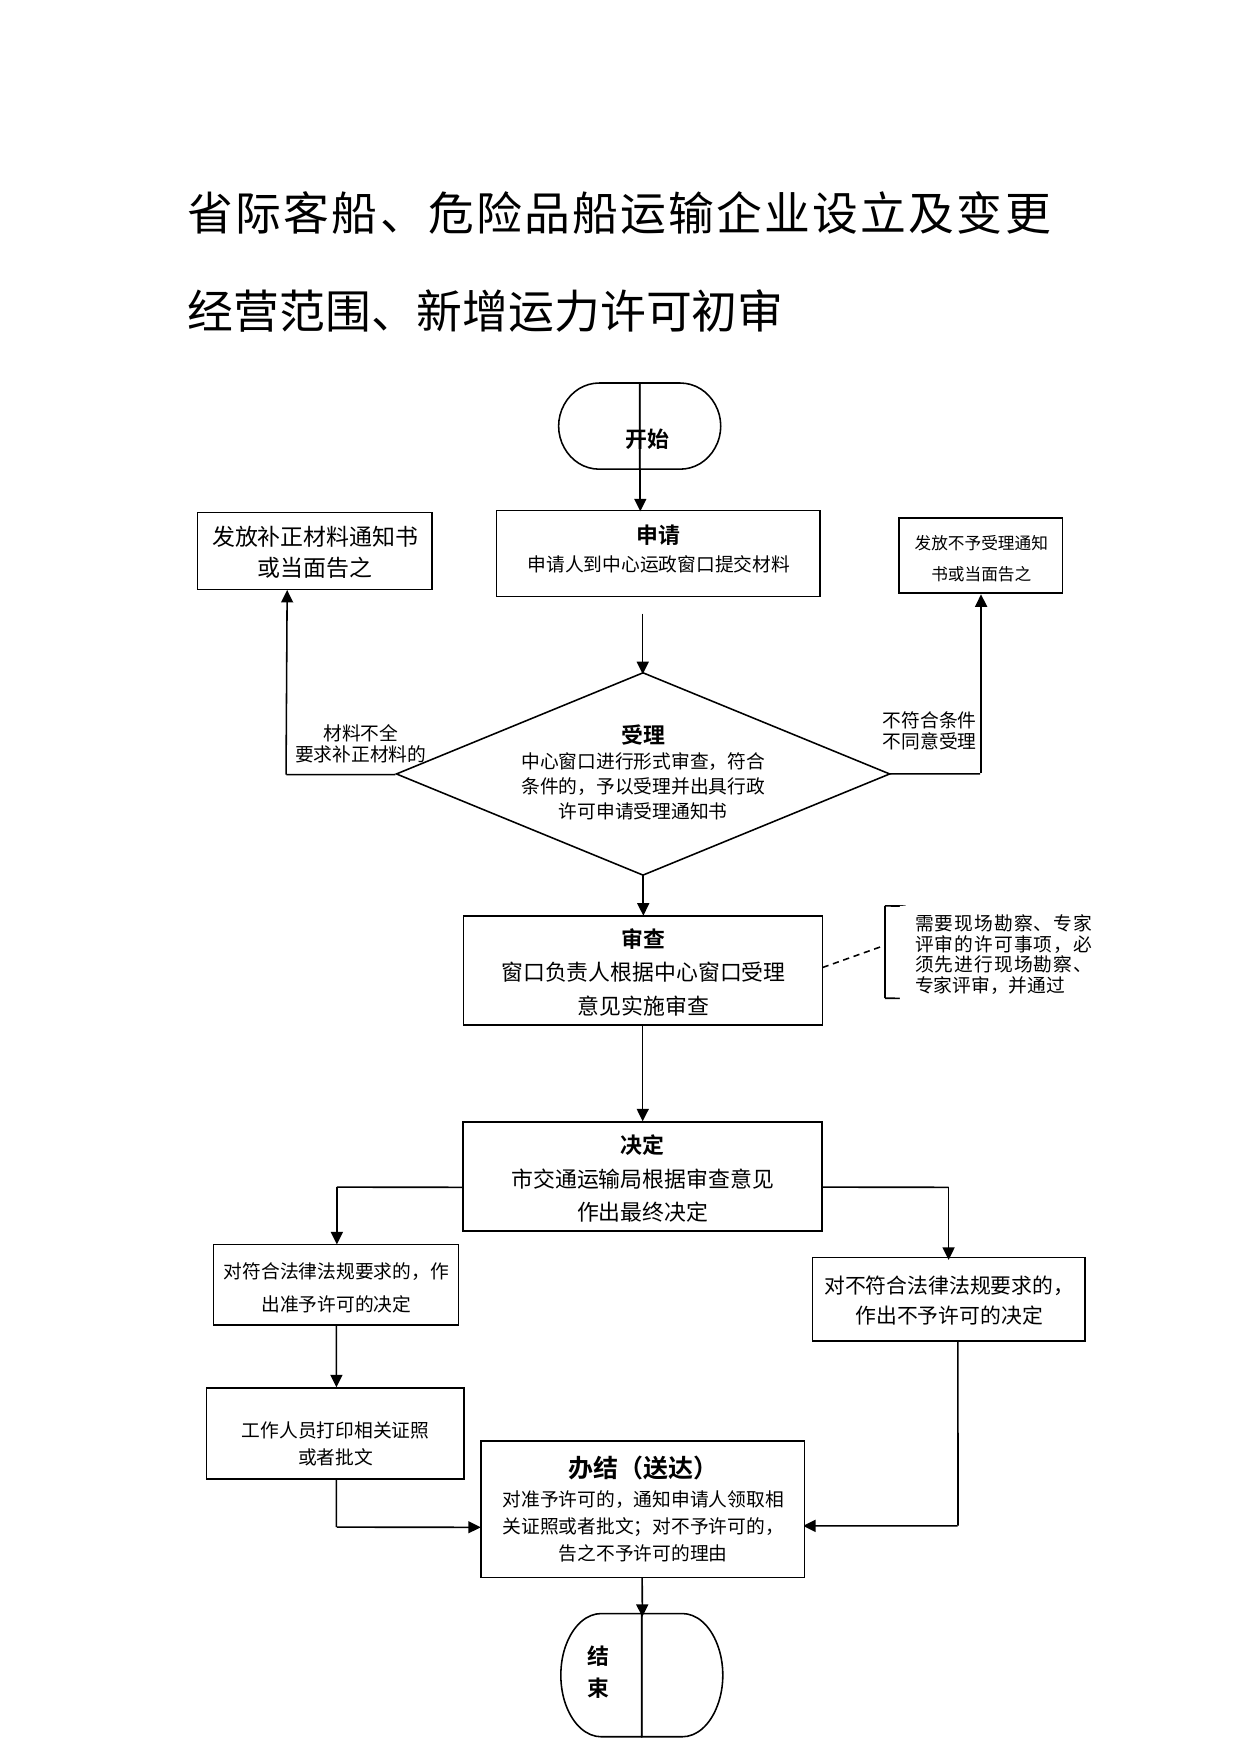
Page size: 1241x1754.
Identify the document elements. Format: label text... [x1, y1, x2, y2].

text 省际客船、危险品船运输企业设立及变更经营范围、新增运力许可初审 [187, 162, 1053, 357]
text 开始 [187, 422, 1053, 454]
